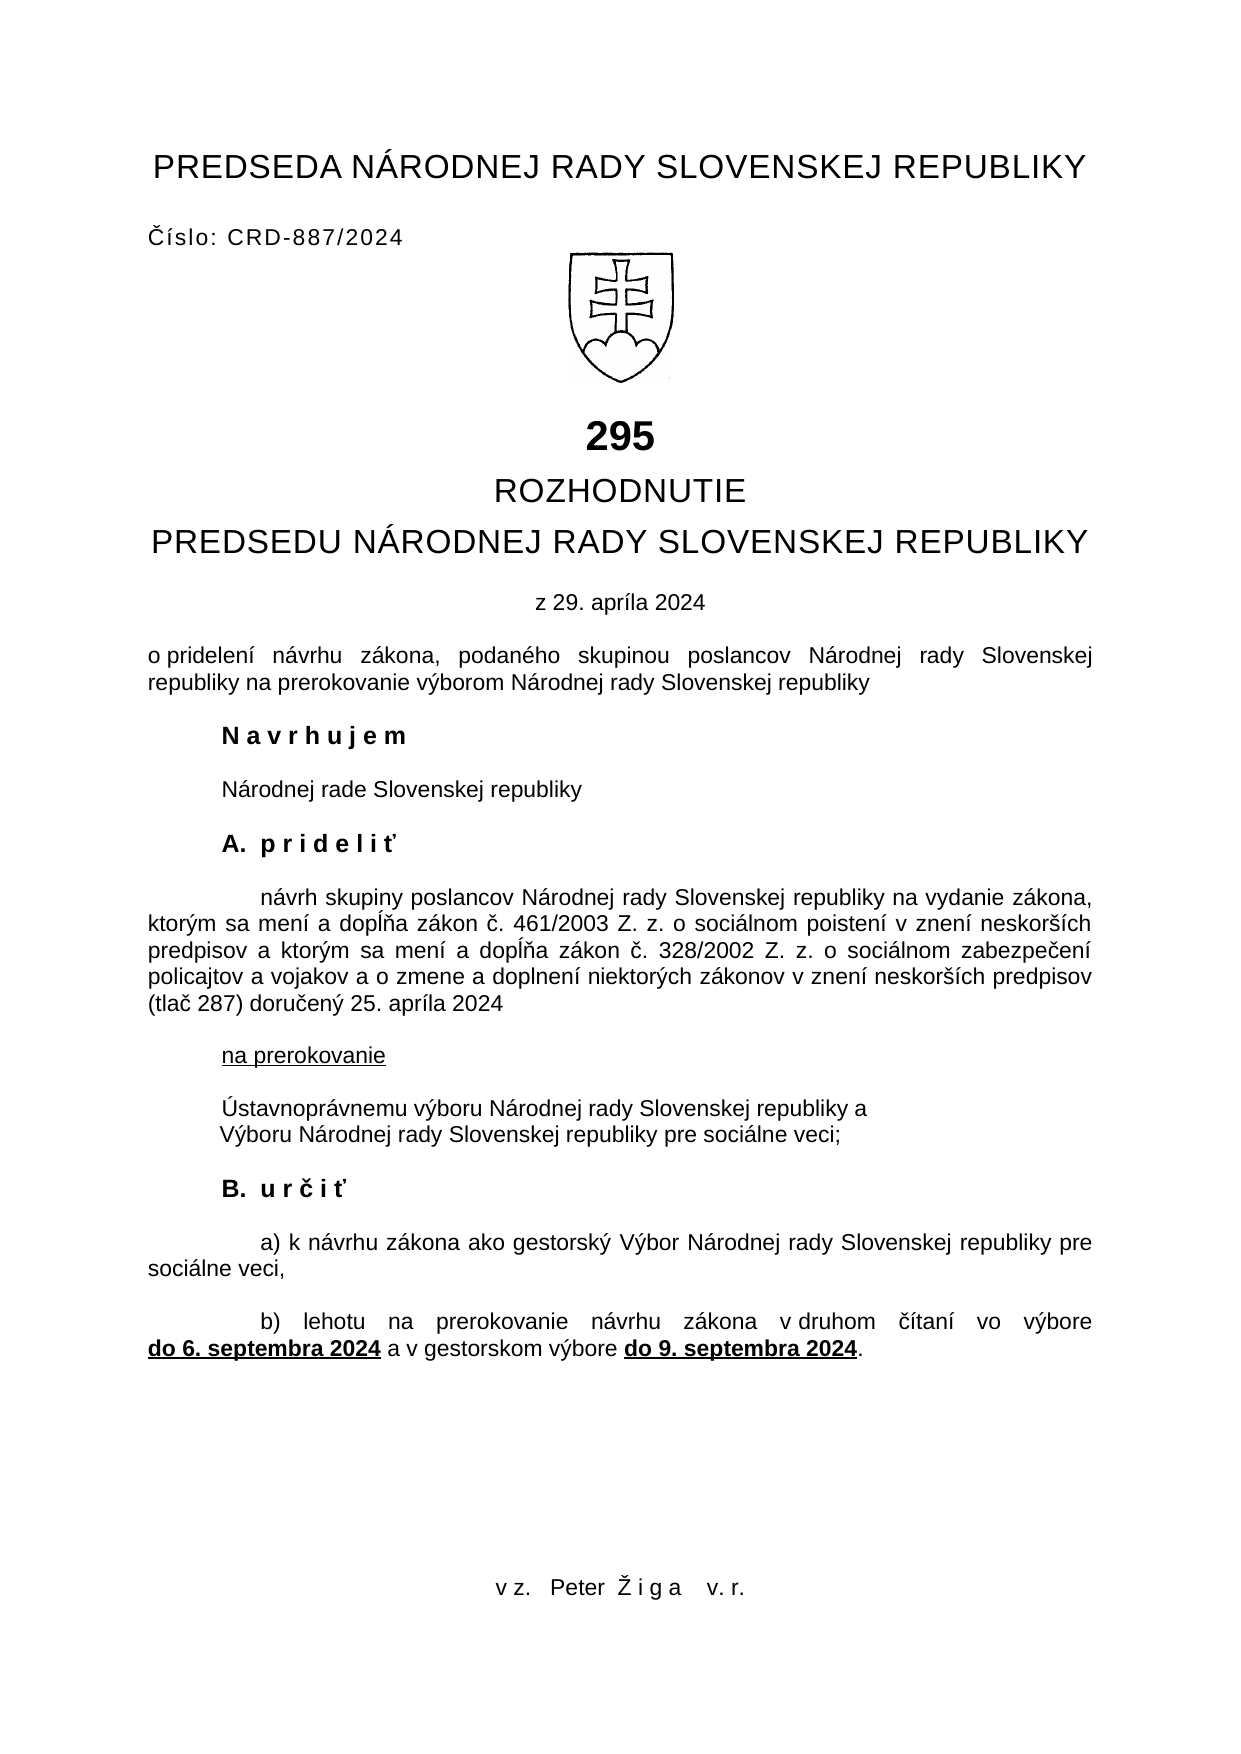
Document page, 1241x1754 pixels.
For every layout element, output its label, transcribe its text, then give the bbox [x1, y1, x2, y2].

picture [563, 250, 677, 386]
text Číslo: CRD-887/2024 [148, 223, 1093, 250]
text a) k návrhu zákona ako gestorský Výbor Národnej rady Slovenskej republiky pre sociálne veci, [148, 1229, 1093, 1282]
text b) lehotu na prerokovanie návrhu zákona v druhom čítaní vo výbore do 6. septembra 2024 a v gestorskom výbore do 9. septembra 2024. [148, 1308, 1093, 1361]
subtitle ROZHODNUTIE [148, 471, 1093, 510]
text B. u r č i ť [148, 1174, 1093, 1203]
text Národnej rade Slovenskej republiky [148, 776, 1093, 803]
text návrh skupiny poslancov Národnej rady Slovenskej republiky na vydanie zákona, ktorým sa mení a dopĺňa zákon č. 461/2003 Z. z. o sociálnom poistení v znení neskorších predpisov a ktorým sa mení a dopĺňa zákon č. 328/2002 Z. z. o sociálnom zabezpečení policajtov a vojakov a o zmene a doplnení niektorých zákonov v znení neskorších predpisov (tlač 287) doručený 25. apríla 2024 [148, 884, 1093, 1016]
text N a v r h u j e m [148, 721, 1093, 750]
text na prerokovanie [207, 1042, 1093, 1068]
text v z. Peter Ž i g a v. r. [148, 1574, 1093, 1600]
text z 29. apríla 2024 [148, 589, 1093, 616]
text Výboru Národnej rady Slovenskej republiky pre sociálne veci; [207, 1121, 1093, 1148]
text A. p r i d e l i ť [148, 829, 1093, 858]
subtitle PREDSEDA NÁRODNEJ RADY SLOVENSKEJ REPUBLIKY [148, 148, 1093, 186]
text Ústavnoprávnemu výboru Národnej rady Slovenskej republiky a [207, 1095, 1093, 1121]
subtitle PREDSEDU NÁRODNEJ RADY SLOVENSKEJ REPUBLIKY [148, 522, 1093, 561]
text o pridelení návrhu zákona, podaného skupinou poslancov Národnej rady Slovenskej republiky na prerokovanie výborom Národnej rady Slovenskej republiky [148, 642, 1093, 695]
text 295 [148, 411, 1093, 459]
